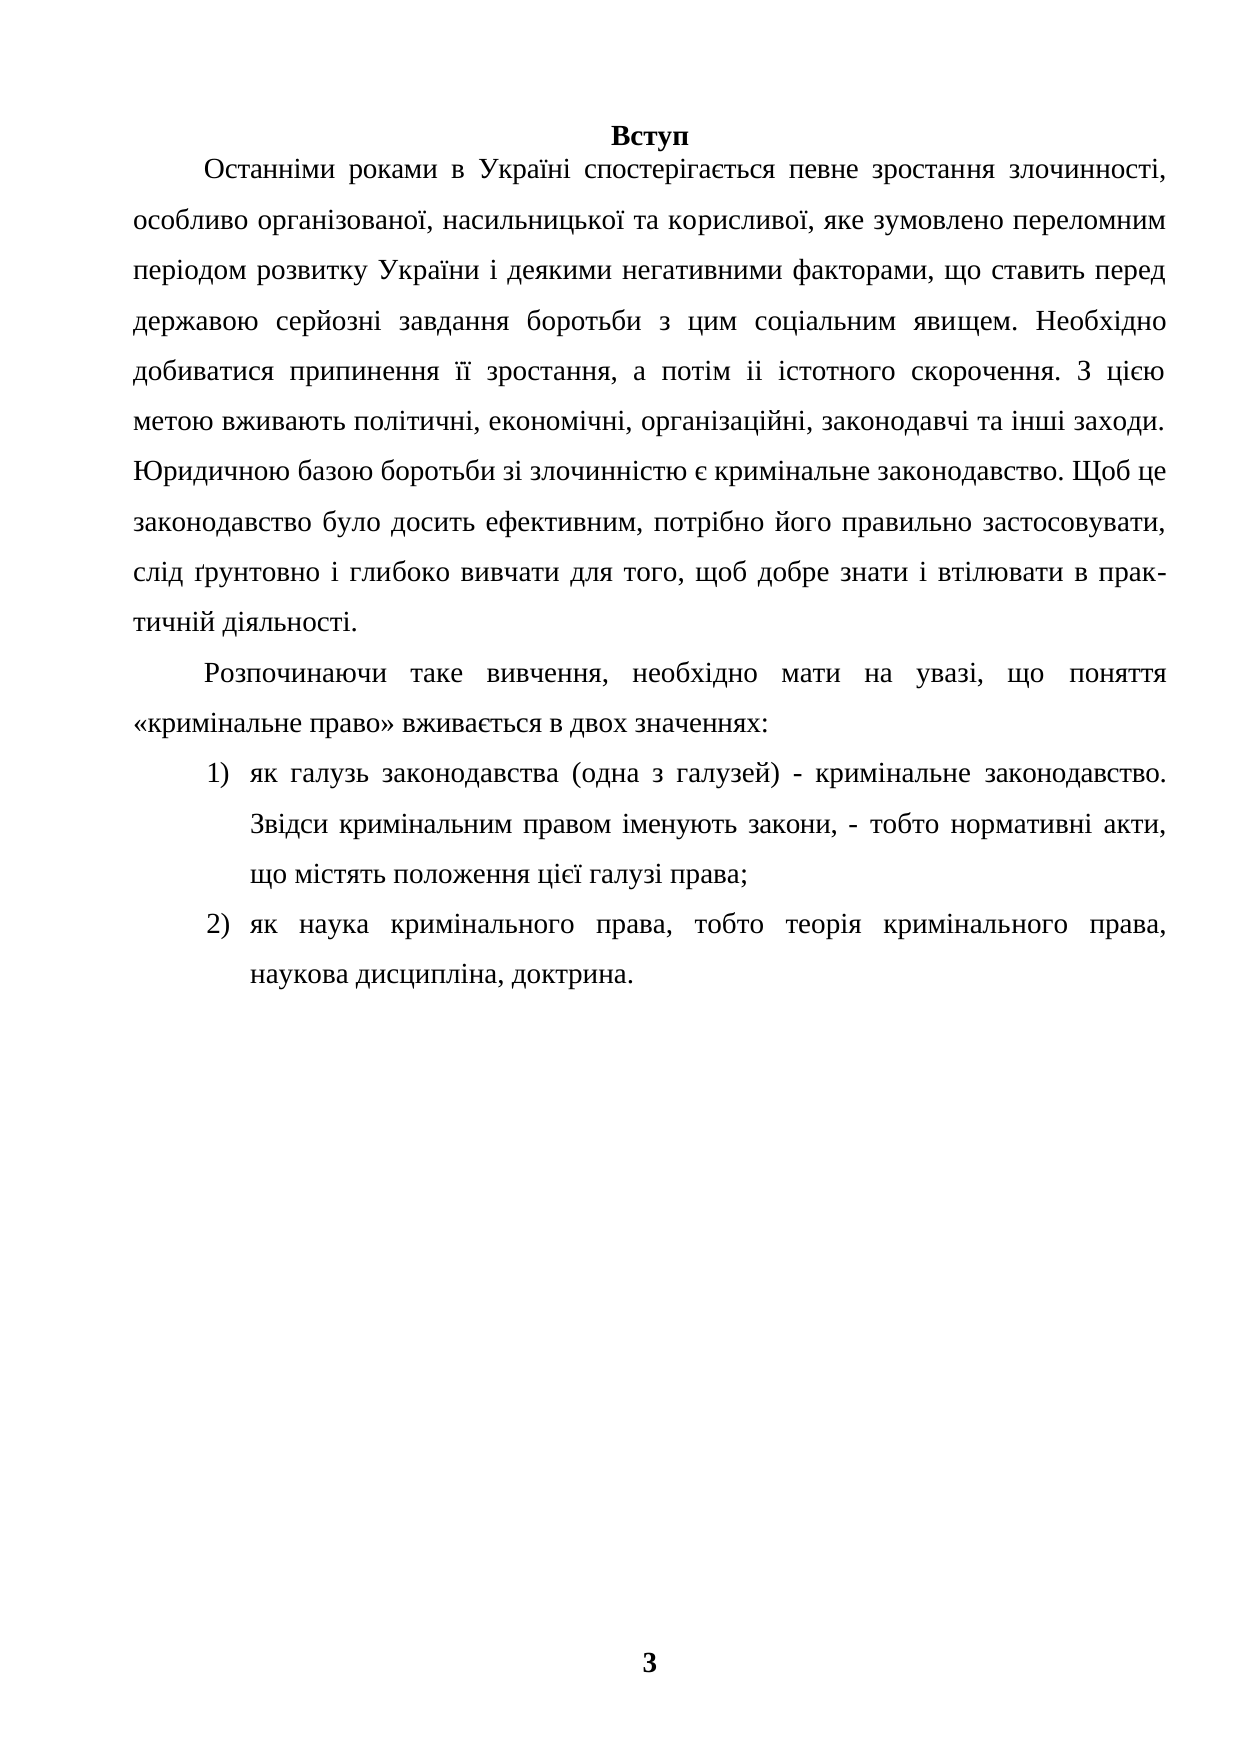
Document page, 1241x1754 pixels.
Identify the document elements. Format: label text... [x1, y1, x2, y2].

list як наука кримінального права, тобто теорія кримінального права, наукова дисципліна, доктрина. [206, 906, 1167, 990]
text Вступ [133, 118, 1167, 152]
list як галузь законодавства (одна з галузей) - кримінальне законодавство. Звідси кримінальним правом іменують закони, - тобто нормативні акти, що містять положення цієї галузі права; [206, 755, 1167, 889]
text Останніми роками в Україні спостерігається певне зростання злочинності, особливо організованої, насильницької та корисливої, яке зумовлено переломним періодом розвитку України і деякими негативними факторами, що ставить перед державою серйозні завдання боротьби з цим соціальним явищем. Необхідно добиватися припинення її зростання, а потім іі істотного скорочення. З цією метою вживають політичні, економічні, організаційні, законодавчі та інші заходи. Юридичною базою боротьби зі злочинністю є кримінальне законодавство. Щоб це законодавство було досить ефективним, потрібно його правильно застосовувати, слід ґрунтовно і глибоко вивчати для того, щоб добре знати і втілювати в практичній діяльності. [133, 152, 1167, 638]
text Розпочинаючи таке вивчення, необхідно мати на увазі, що поняття «кримінальне право» вживається в двох значеннях: [133, 655, 1167, 739]
